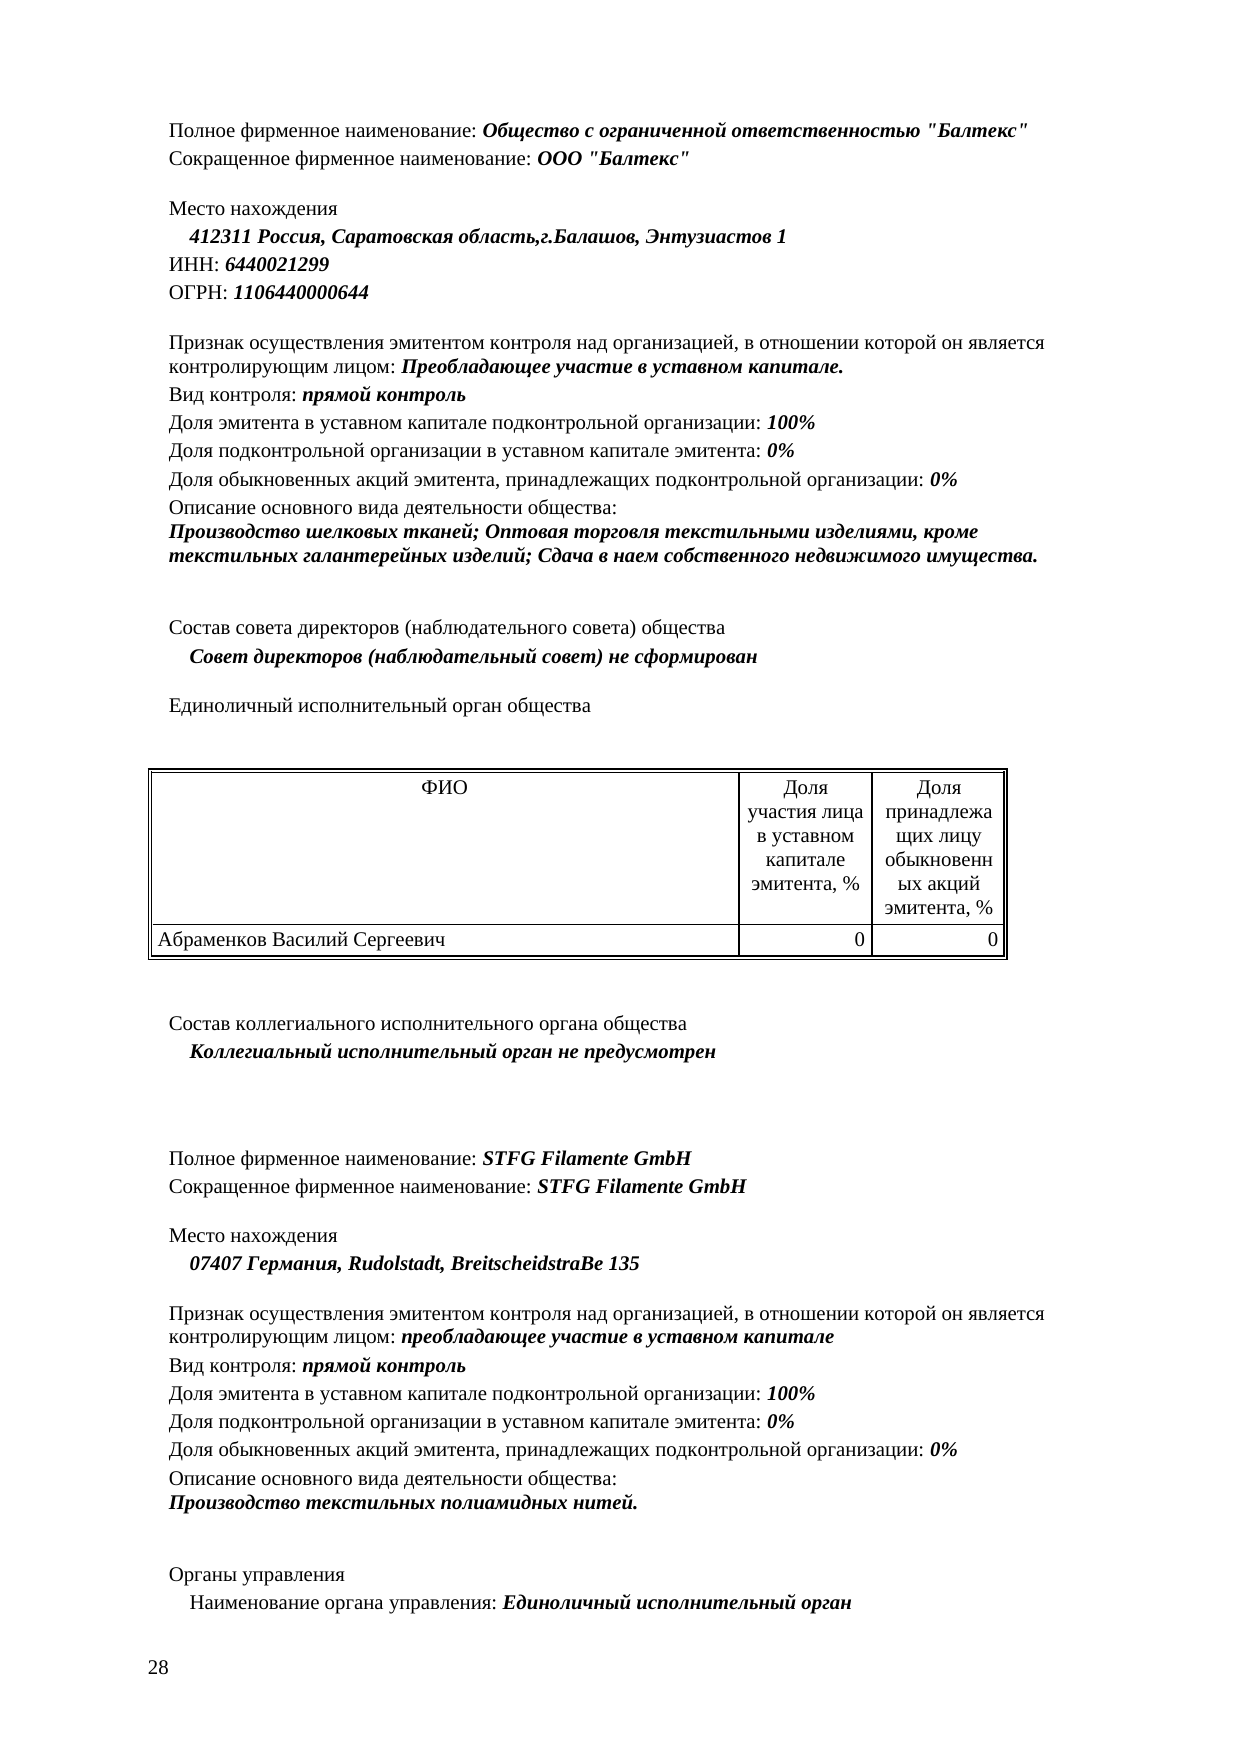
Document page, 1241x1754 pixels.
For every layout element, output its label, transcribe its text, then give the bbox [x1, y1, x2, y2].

text Признак осуществления эмитентом контроля над организацией, в отношении которой он является контролирующим лицом: Преобладающее участие в уставном капитале. [168, 329, 1092, 378]
text Вид контроля: прямой контроль [168, 382, 1092, 406]
subtitle Состав коллегиального исполнительного органа общества [168, 1011, 1092, 1035]
text Описание основного вида деятельности общества: Производство шелковых тканей; Оптовая торговля текстильными изделиями, кроме текстильных галантерейных изделий; Сдача в наем собственного недвижимого имущества. [168, 495, 1092, 567]
table_header ФИО [152, 773, 738, 923]
text Вид контроля: прямой контроль [168, 1353, 1092, 1377]
text Описание основного вида деятельности общества: Производство текстильных полиамидных нитей. [168, 1466, 1092, 1514]
subtitle Состав совета директоров (наблюдательного совета) общества [168, 615, 1092, 639]
text Полное фирменное наименование: Общество с ограниченной ответственностью "Балтекс" [168, 118, 1092, 142]
table_header Доля принадлежащих лицу обыкновенных акций эмитента, % [873, 773, 1003, 923]
text Признак осуществления эмитентом контроля над организацией, в отношении которой он является контролирующим лицом: преобладающее участие в уставном капитале [168, 1300, 1092, 1348]
table_cell Абраменков Василий Сергеевич [152, 925, 738, 955]
subtitle Место нахождения [168, 195, 1092, 219]
subtitle Органы управления [168, 1562, 1092, 1586]
text Доля эмитента в уставном капитале подконтрольной организации: 100% [168, 410, 1092, 434]
text Совет директоров (наблюдательный совет) не сформирован [189, 643, 1092, 668]
subtitle Единоличный исполнительный орган общества [168, 693, 1092, 717]
table_cell 0 [873, 925, 1003, 955]
text Полное фирменное наименование: STFG Filamente GmbH [168, 1145, 1092, 1169]
text ОГРН: 1106440000644 [168, 280, 1092, 304]
table_header Доля участия лица в уставном капитале эмитента, % [740, 773, 871, 923]
text ИНН: 6440021299 [168, 252, 1092, 276]
text Доля эмитента в уставном капитале подконтрольной организации: 100% [168, 1381, 1092, 1405]
text 412311 Россия, Саратовская область,г.Балашов, Энтузиастов 1 [189, 224, 1092, 248]
text Доля подконтрольной организации в уставном капитале эмитента: 0% [168, 438, 1092, 462]
text Сокращенное фирменное наименование: STFG Filamente GmbH [168, 1174, 1092, 1198]
text Коллегиальный исполнительный орган не предусмотрен [189, 1039, 1092, 1063]
text 07407 Германия, Rudolstadt, BreitscheidstraBe 135 [189, 1251, 1092, 1275]
subtitle Место нахождения [168, 1223, 1092, 1247]
text Доля подконтрольной организации в уставном капитале эмитента: 0% [168, 1409, 1092, 1433]
text Доля обыкновенных акций эмитента, принадлежащих подконтрольной организации: 0% [168, 1437, 1092, 1461]
table_cell 0 [740, 925, 871, 955]
text Наименование органа управления: Единоличный исполнительный орган [189, 1590, 1092, 1614]
text Доля обыкновенных акций эмитента, принадлежащих подконтрольной организации: 0% [168, 467, 1092, 491]
text Сокращенное фирменное наименование: ООО "Балтекс" [168, 146, 1092, 170]
